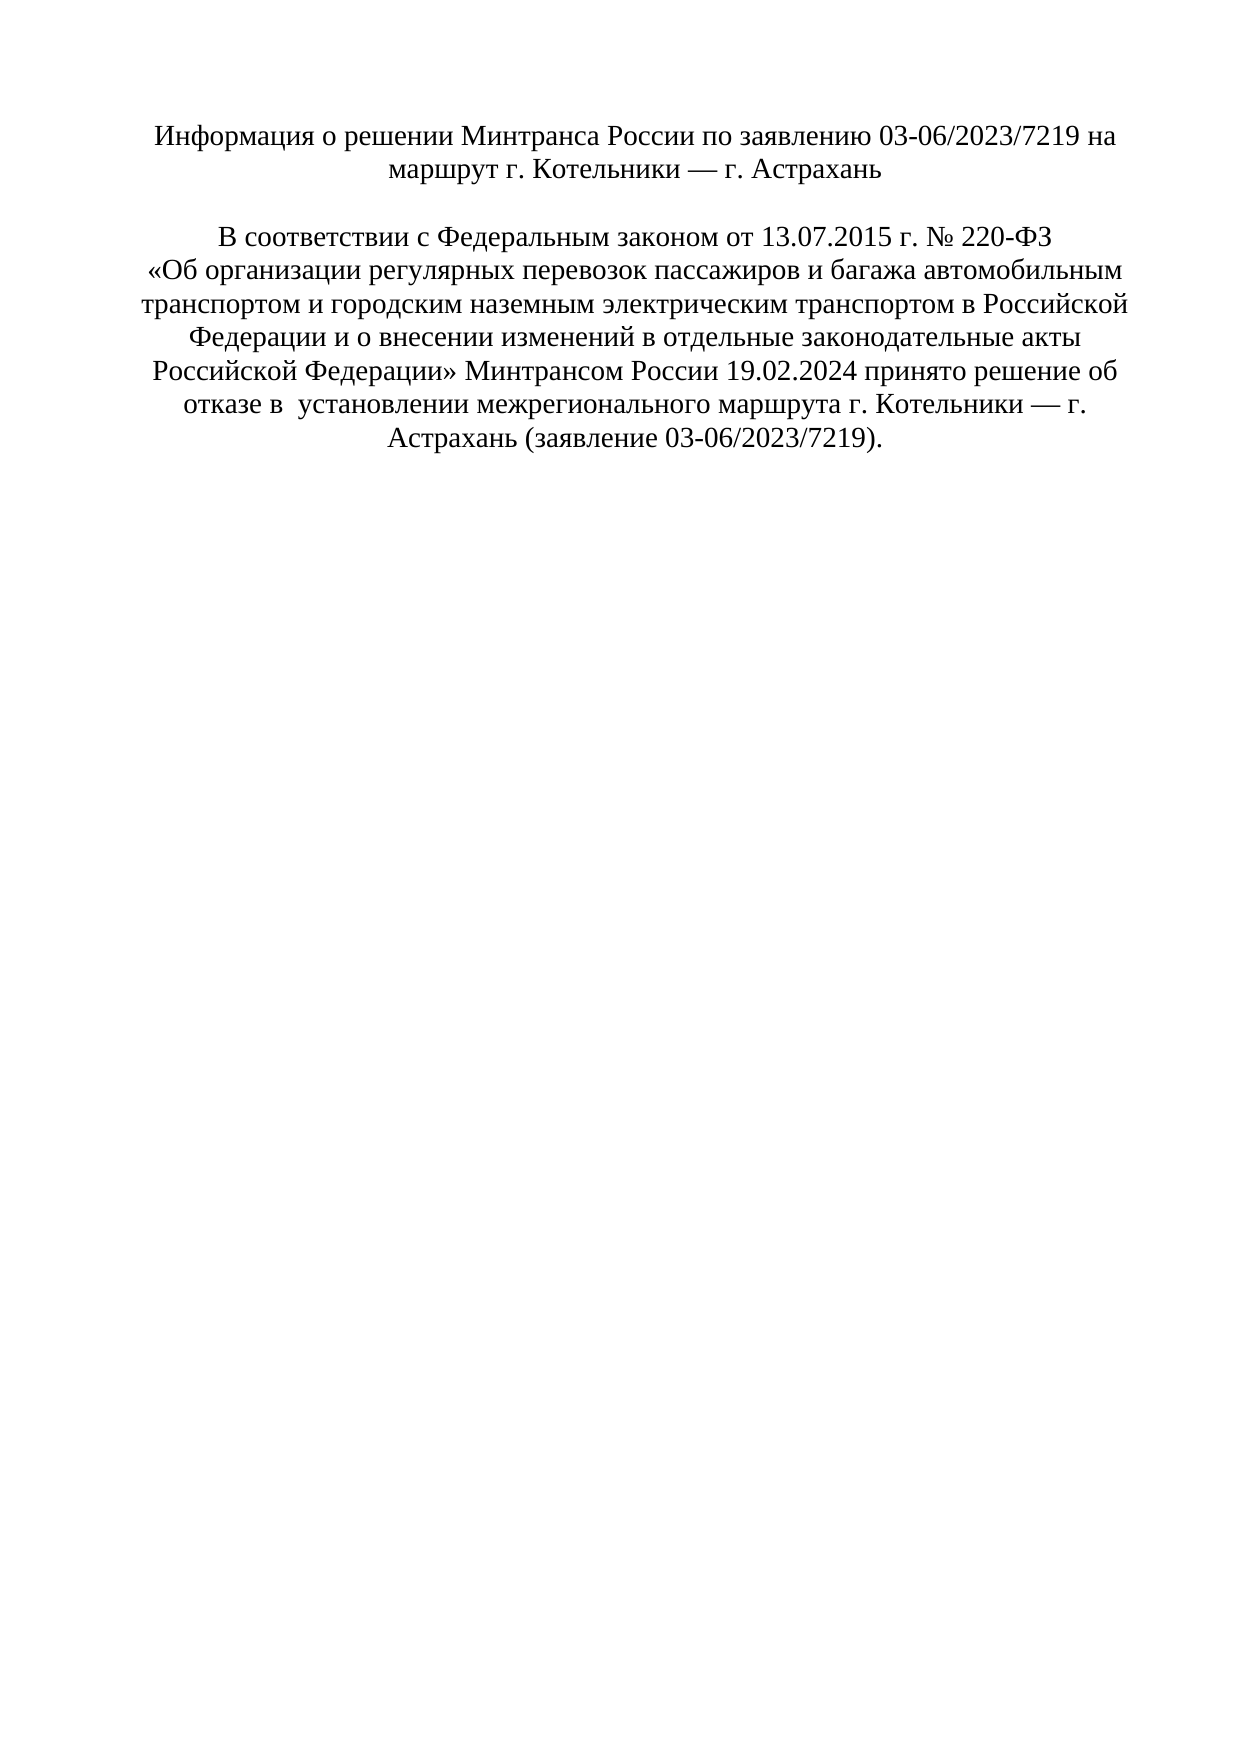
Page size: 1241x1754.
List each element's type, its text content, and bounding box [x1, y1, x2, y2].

text В соответствии с Федеральным законом от 13.07.2015 г. № 220-ФЗ «Об организации регулярных перевозок пассажиров и багажа автомобильным транспортом и городским наземным электрическим транспортом в Российской Федерации и о внесении изменений в отдельные законодательные акты Российской Федерации» Минтрансом России 19.02.2024 принято решение об отказе в установлении межрегионального маршрута г. Котельники — г. Астрахань (заявление 03-06/2023/7219). [118, 219, 1152, 453]
text Информация о решении Минтранса России по заявлению 03-06/2023/7219 на маршрут г. Котельники — г. Астрахань [118, 118, 1152, 185]
